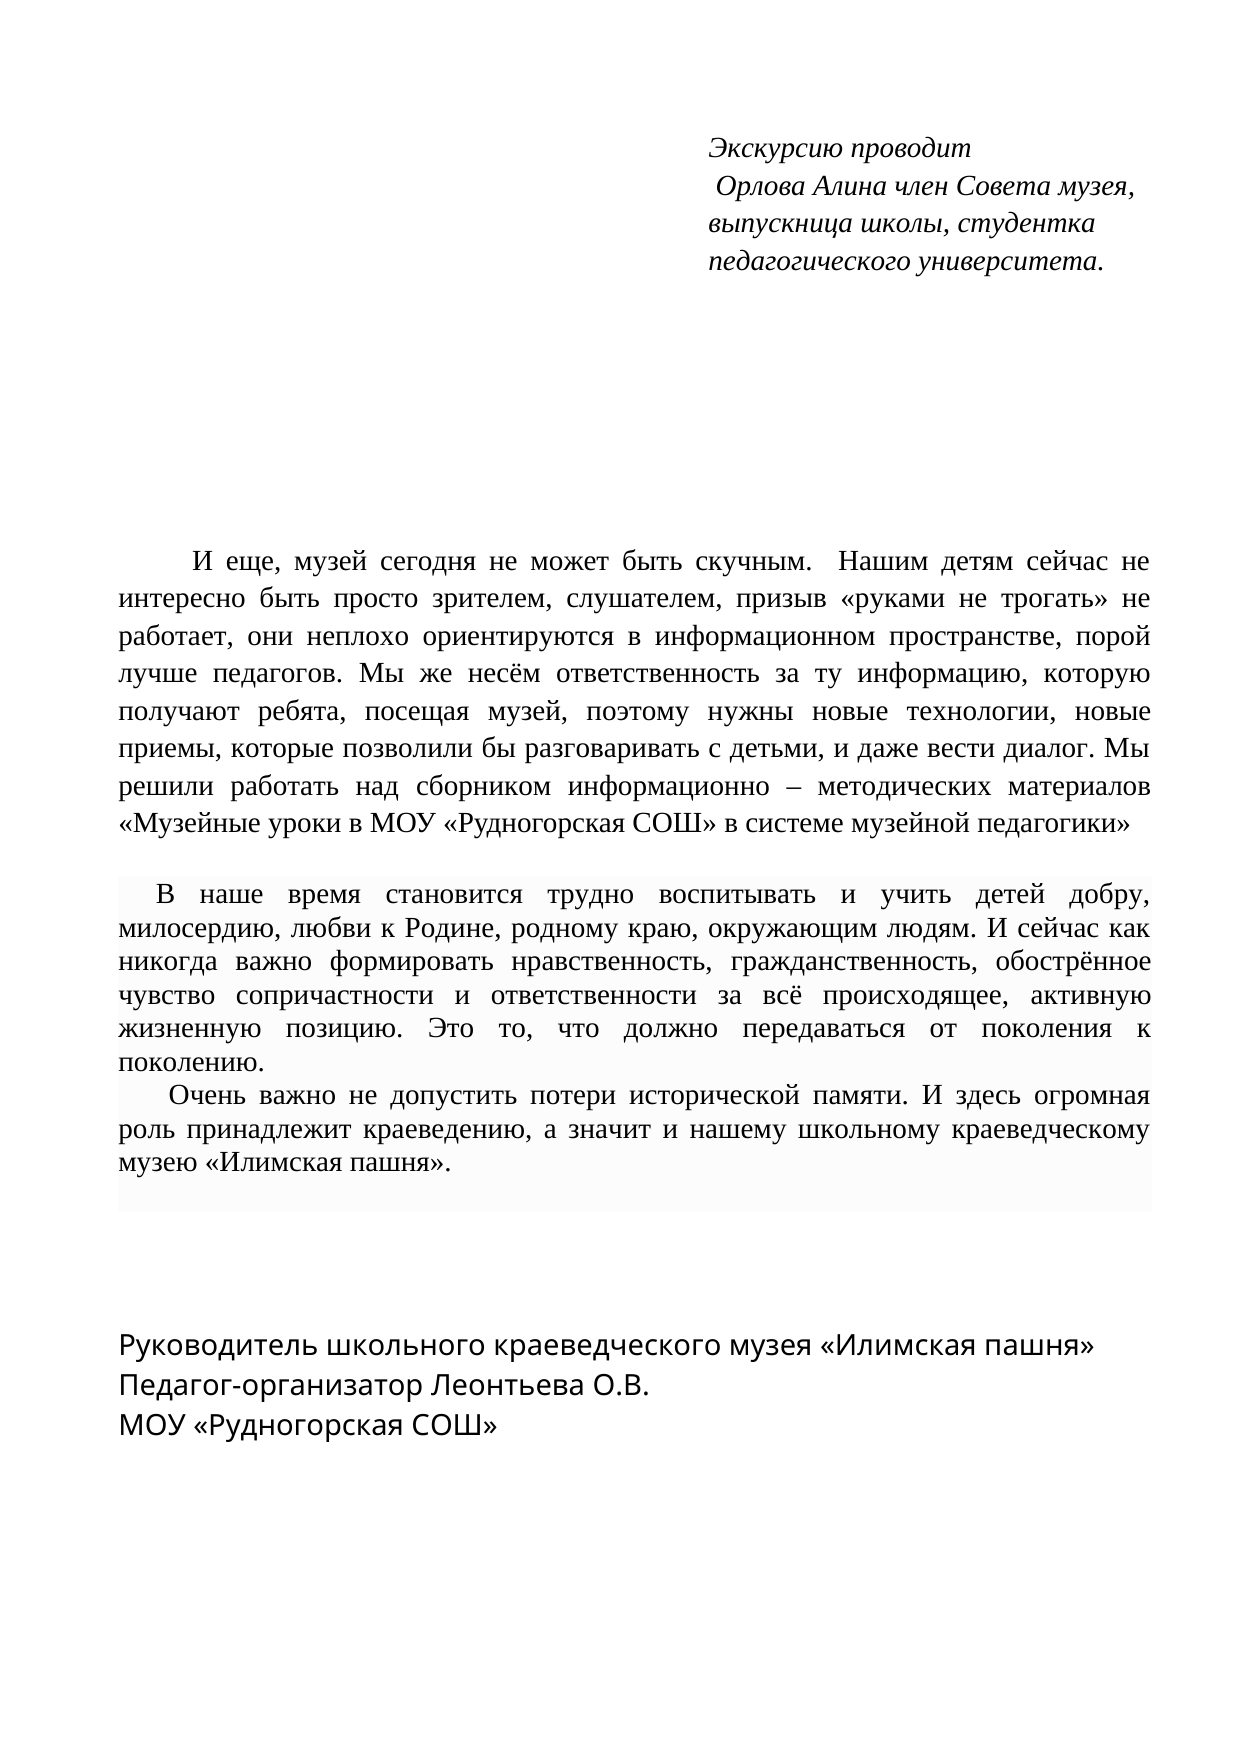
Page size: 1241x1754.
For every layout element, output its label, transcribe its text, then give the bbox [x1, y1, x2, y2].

text Очень важно не допустить потери исторической памяти. И здесь огромная роль принадлежит краеведению, а значит и нашему школьному краеведческому музею «Илимская пашня». [118, 1077, 1152, 1178]
text В наше время становится трудно воспитывать и учить детей добру, милосердию, любви к Родине, родному краю, окружающим людям. И сейчас как никогда важно формировать нравственность, гражданственность, обострённое чувство сопричастности и ответственности за всё происходящее, активную жизненную позицию. Это то, что должно передаваться от поколения к поколению. [118, 876, 1152, 1077]
text МОУ «Рудногорская СОШ» [118, 1404, 1152, 1443]
text Экскурсию проводит [708, 126, 1152, 164]
text Руководитель школьного краеведческого музея «Илимская пашня» [118, 1324, 1152, 1364]
text Педагог-организатор Леонтьева О.В. [118, 1364, 1152, 1404]
text И еще, музей сегодня не может быть скучным. Нашим детям сейчас не интересно быть просто зрителем, слушателем, призыв «руками не трогать» не работает, они неплохо ориентируются в информационном пространстве, порой лучше педагогов. Мы же несём ответственность за ту информацию, которую получают ребята, посещая музей, поэтому нужны новые технологии, новые приемы, которые позволили бы разговаривать с детьми, и даже вести диалог. Мы решили работать над сборником информационно – методических материалов «Музейные уроки в МОУ «Рудногорская СОШ» в системе музейной педагогики» [118, 539, 1152, 839]
text Орлова Алина член Совета музея, выпускница школы, студентка педагогического университета. [708, 164, 1152, 276]
